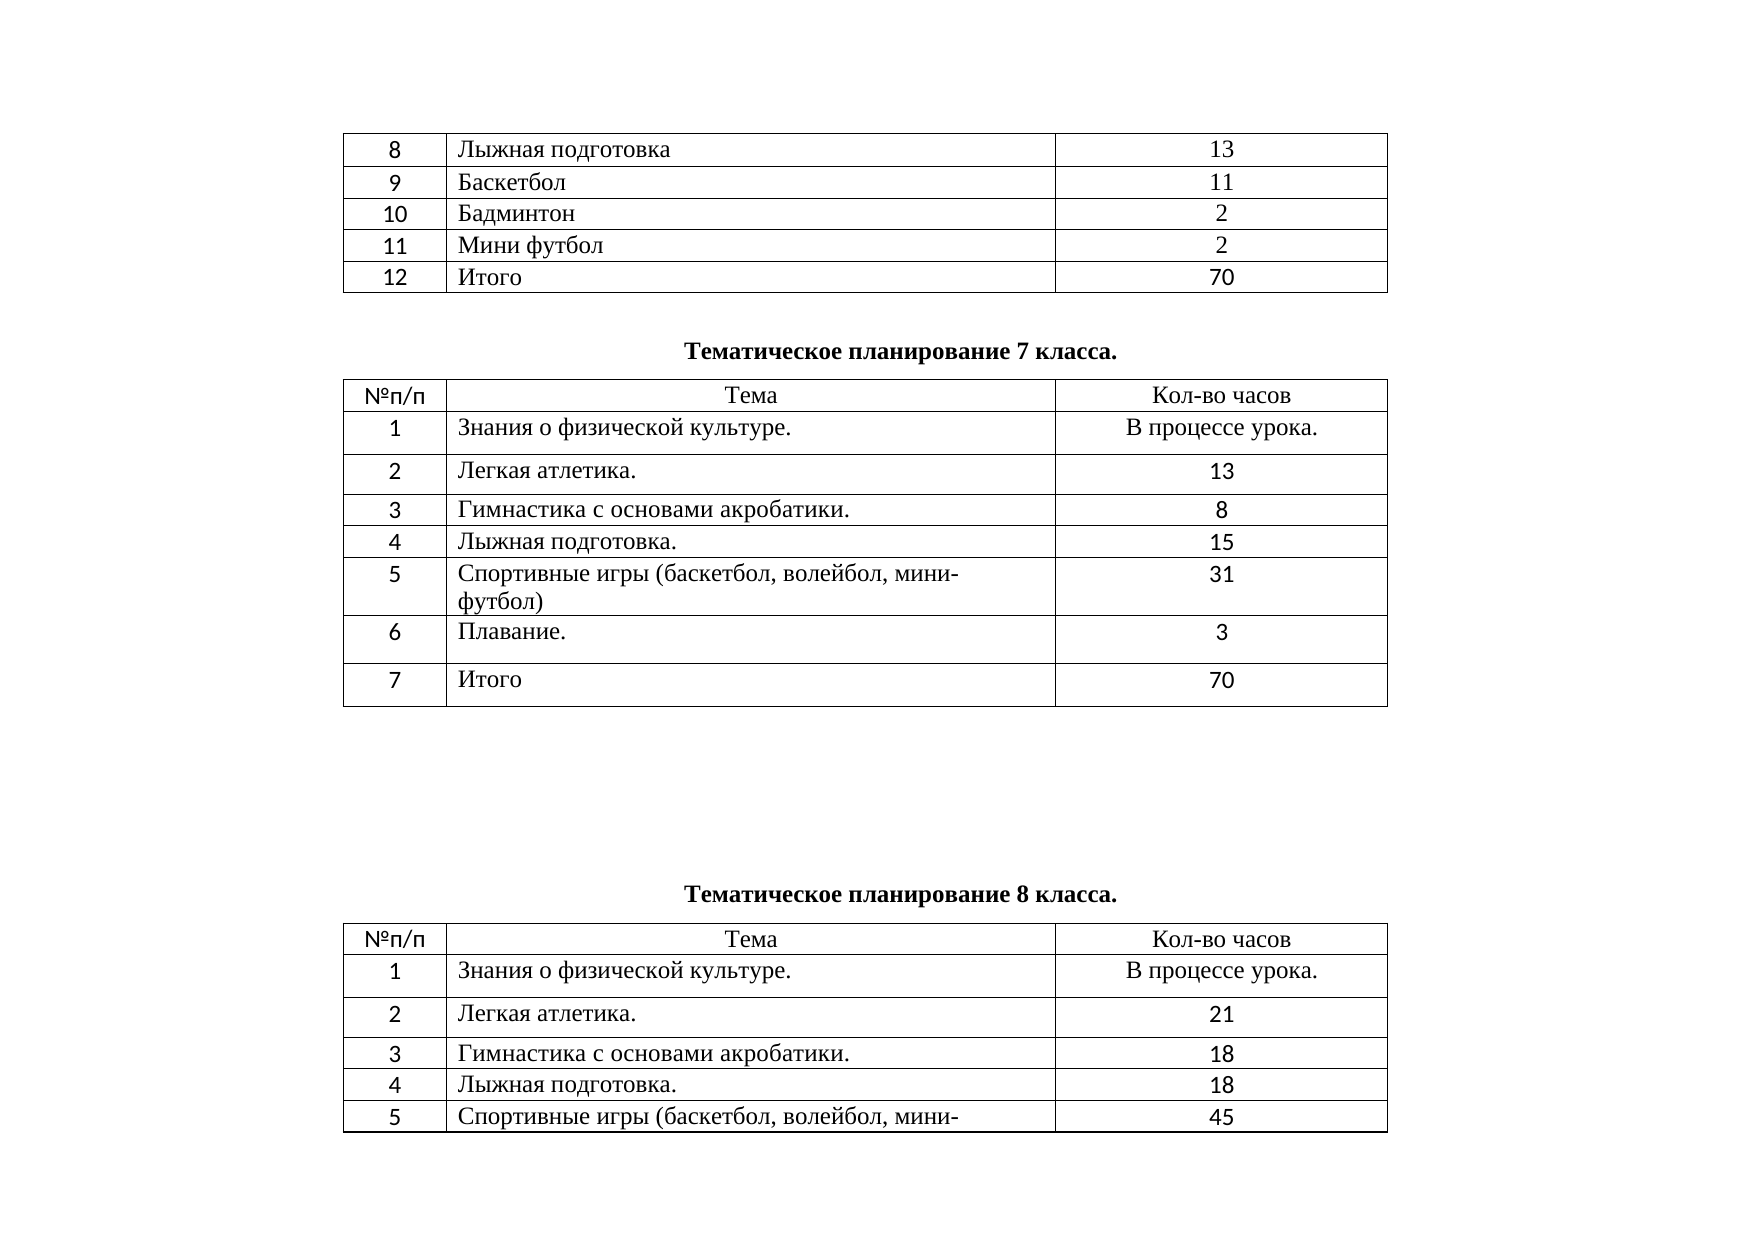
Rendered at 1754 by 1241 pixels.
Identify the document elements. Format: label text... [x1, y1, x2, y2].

table_cell 3 [1056, 616, 1387, 663]
table_cell 2 [344, 455, 446, 493]
text Тематическое планирование 8 класса. [118, 879, 1636, 908]
table_header №п/п [344, 924, 446, 954]
table_cell Бадминтон [447, 199, 1055, 229]
table_cell 70 [1056, 664, 1387, 706]
table_cell Итого [447, 262, 1055, 292]
table_cell 3 [344, 1038, 446, 1068]
table_cell 13 [1056, 455, 1387, 493]
table_cell 5 [344, 558, 446, 615]
table_cell Мини футбол [447, 230, 1055, 261]
table_cell Лыжная подготовка. [447, 526, 1055, 557]
table_cell 1 [344, 412, 446, 454]
table_cell 1 [344, 955, 446, 997]
table_cell Итого [447, 664, 1055, 706]
table_cell 11 [1056, 167, 1387, 197]
table_cell 31 [1056, 558, 1387, 615]
table_header Кол-во часов [1056, 380, 1387, 411]
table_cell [447, 1101, 1055, 1131]
table_header Тема [447, 380, 1055, 411]
table_cell Лыжная подготовка [447, 134, 1055, 166]
table_cell 2 [1056, 199, 1387, 229]
table_cell 12 [344, 262, 446, 292]
table_cell 11 [344, 230, 446, 261]
table_cell 8 [344, 134, 446, 166]
table_cell 13 [1056, 134, 1387, 166]
table_header Тема [447, 924, 1055, 954]
table_cell В процессе урока. [1056, 955, 1387, 997]
table_cell 6 [344, 616, 446, 663]
table_cell Знания о физической культуре. [447, 955, 1055, 997]
table_cell 70 [1056, 262, 1387, 292]
table_cell 4 [344, 1069, 446, 1100]
table_header Кол-во часов [1056, 924, 1387, 954]
table_cell 8 [1056, 495, 1387, 525]
table_cell Спортивные игры (баскетбол, волейбол, мини-футбол) [447, 558, 1055, 615]
table_cell 5 [344, 1101, 446, 1131]
table_cell 45 [1056, 1101, 1387, 1131]
text Тематическое планирование 7 класса. [118, 336, 1636, 365]
table_cell В процессе урока. [1056, 412, 1387, 454]
table_cell Лыжная подготовка. [447, 1069, 1055, 1100]
table_cell 18 [1056, 1069, 1387, 1100]
table_cell Гимнастика с основами акробатики. [447, 1038, 1055, 1068]
table_cell Легкая атлетика. [447, 998, 1055, 1037]
table_cell 10 [344, 199, 446, 229]
table_cell 7 [344, 664, 446, 706]
table_cell Баскетбол [447, 167, 1055, 197]
table_cell Легкая атлетика. [447, 455, 1055, 493]
table_cell 15 [1056, 526, 1387, 557]
table_cell Гимнастика с основами акробатики. [447, 495, 1055, 525]
table_cell 9 [344, 167, 446, 197]
table_header №п/п [344, 380, 446, 411]
table_cell 3 [344, 495, 446, 525]
table_cell 2 [1056, 230, 1387, 261]
table_cell Знания о физической культуре. [447, 412, 1055, 454]
table_cell 2 [344, 998, 446, 1037]
table_cell Плавание. [447, 616, 1055, 663]
table_cell 21 [1056, 998, 1387, 1037]
table_cell 18 [1056, 1038, 1387, 1068]
table_cell 4 [344, 526, 446, 557]
